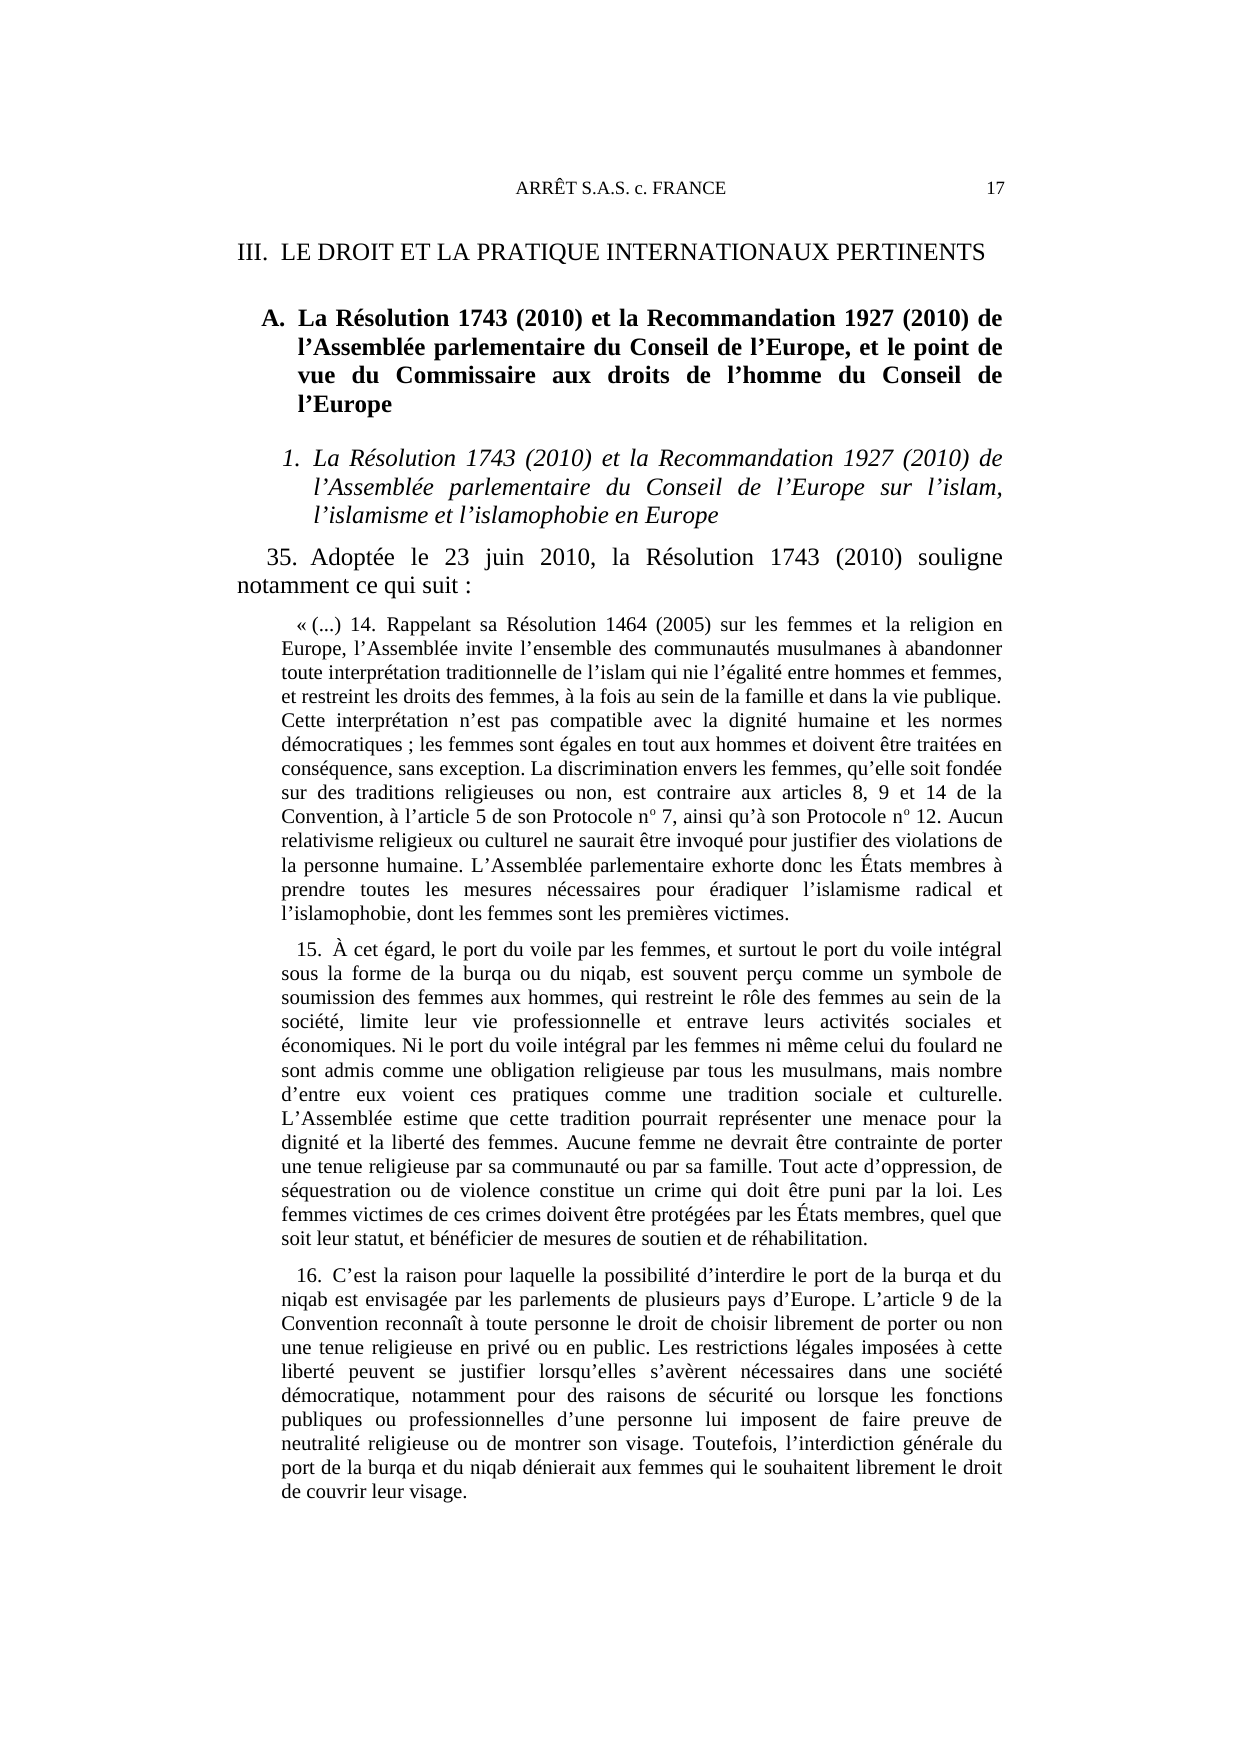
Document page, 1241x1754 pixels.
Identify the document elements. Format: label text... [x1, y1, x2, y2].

text 15. À cet égard, le port du voile par les femmes, et surtout le port du voile intégral sous la forme de la burqa ou du niqab, est souvent perçu comme un symbole de soumission des femmes aux hommes, qui restreint le rôle des femmes au sein de la société, limite leur vie professionnelle et entrave leurs activités sociales et économiques. Ni le port du voile intégral par les femmes ni même celui du foulard ne sont admis comme une obligation religieuse par tous les musulmans, mais nombre d’entre eux voient ces pratiques comme une tradition sociale et culturelle. L’Assemblée estime que cette tradition pourrait représenter une menace pour la dignité et la liberté des femmes. Aucune femme ne devrait être contrainte de porter une tenue religieuse par sa communauté ou par sa famille. Tout acte d’oppression, de séquestration ou de violence constitue un crime qui doit être puni par la loi. Les femmes victimes de ces crimes doivent être protégées par les États membres, quel que soit leur statut, et bénéficier de mesures de soutien et de réhabilitation. [281, 937, 1003, 1250]
subtitle 1. La Résolution 1743 (2010) et la Recommandation 1927 (2010) de l’Assemblée parlementaire du Conseil de l’Europe sur l’islam, l’islamisme et l’islamophobie en Europe [282, 443, 1003, 529]
text 16. C’est la raison pour laquelle la possibilité d’interdire le port de la burqa et du niqab est envisagée par les parlements de plusieurs pays d’Europe. L’article 9 de la Convention reconnaît à toute personne le droit de choisir librement de porter ou non une tenue religieuse en privé ou en public. Les restrictions légales imposées à cette liberté peuvent se justifier lorsqu’elles s’avèrent nécessaires dans une société démocratique, notamment pour des raisons de sécurité ou lorsque les fonctions publiques ou professionnelles d’une personne lui imposent de faire preuve de neutralité religieuse ou de montrer son visage. Toutefois, l’interdiction générale du port de la burqa et du niqab dénierait aux femmes qui le souhaitent librement le droit de couvrir leur visage. [281, 1262, 1003, 1503]
subtitle III. LE DROIT ET LA PRATIQUE INTERNATIONAUX PERTINENTS [237, 237, 1003, 266]
text « (...) 14. Rappelant sa Résolution 1464 (2005) sur les femmes et la religion en Europe, l’Assemblée invite l’ensemble des communautés musulmanes à abandonner toute interprétation traditionnelle de l’islam qui nie l’égalité entre hommes et femmes, et restreint les droits des femmes, à la fois au sein de la famille et dans la vie publique. Cette interprétation n’est pas compatible avec la dignité humaine et les normes démocratiques ; les femmes sont égales en tout aux hommes et doivent être traitées en conséquence, sans exception. La discrimination envers les femmes, qu’elle soit fondée sur des traditions religieuses ou non, est contraire aux articles 8, 9 et 14 de la Convention, à l’article 5 de son Protocole no 7, ainsi qu’à son Protocole no 12. Aucun relativisme religieux ou culturel ne saurait être invoqué pour justifier des violations de la personne humaine. L’Assemblée parlementaire exhorte donc les États membres à prendre toutes les mesures nécessaires pour éradiquer l’islamisme radical et l’islamophobie, dont les femmes sont les premières victimes. [281, 612, 1003, 925]
subtitle A. La Résolution 1743 (2010) et la Recommandation 1927 (2010) de l’Assemblée parlementaire du Conseil de l’Europe, et le point de vue du Commissaire aux droits de l’homme du Conseil de l’Europe [261, 303, 1003, 418]
text 35. Adoptée le 23 juin 2010, la Résolution 1743 (2010) souligne notamment ce qui suit : [237, 542, 1003, 599]
